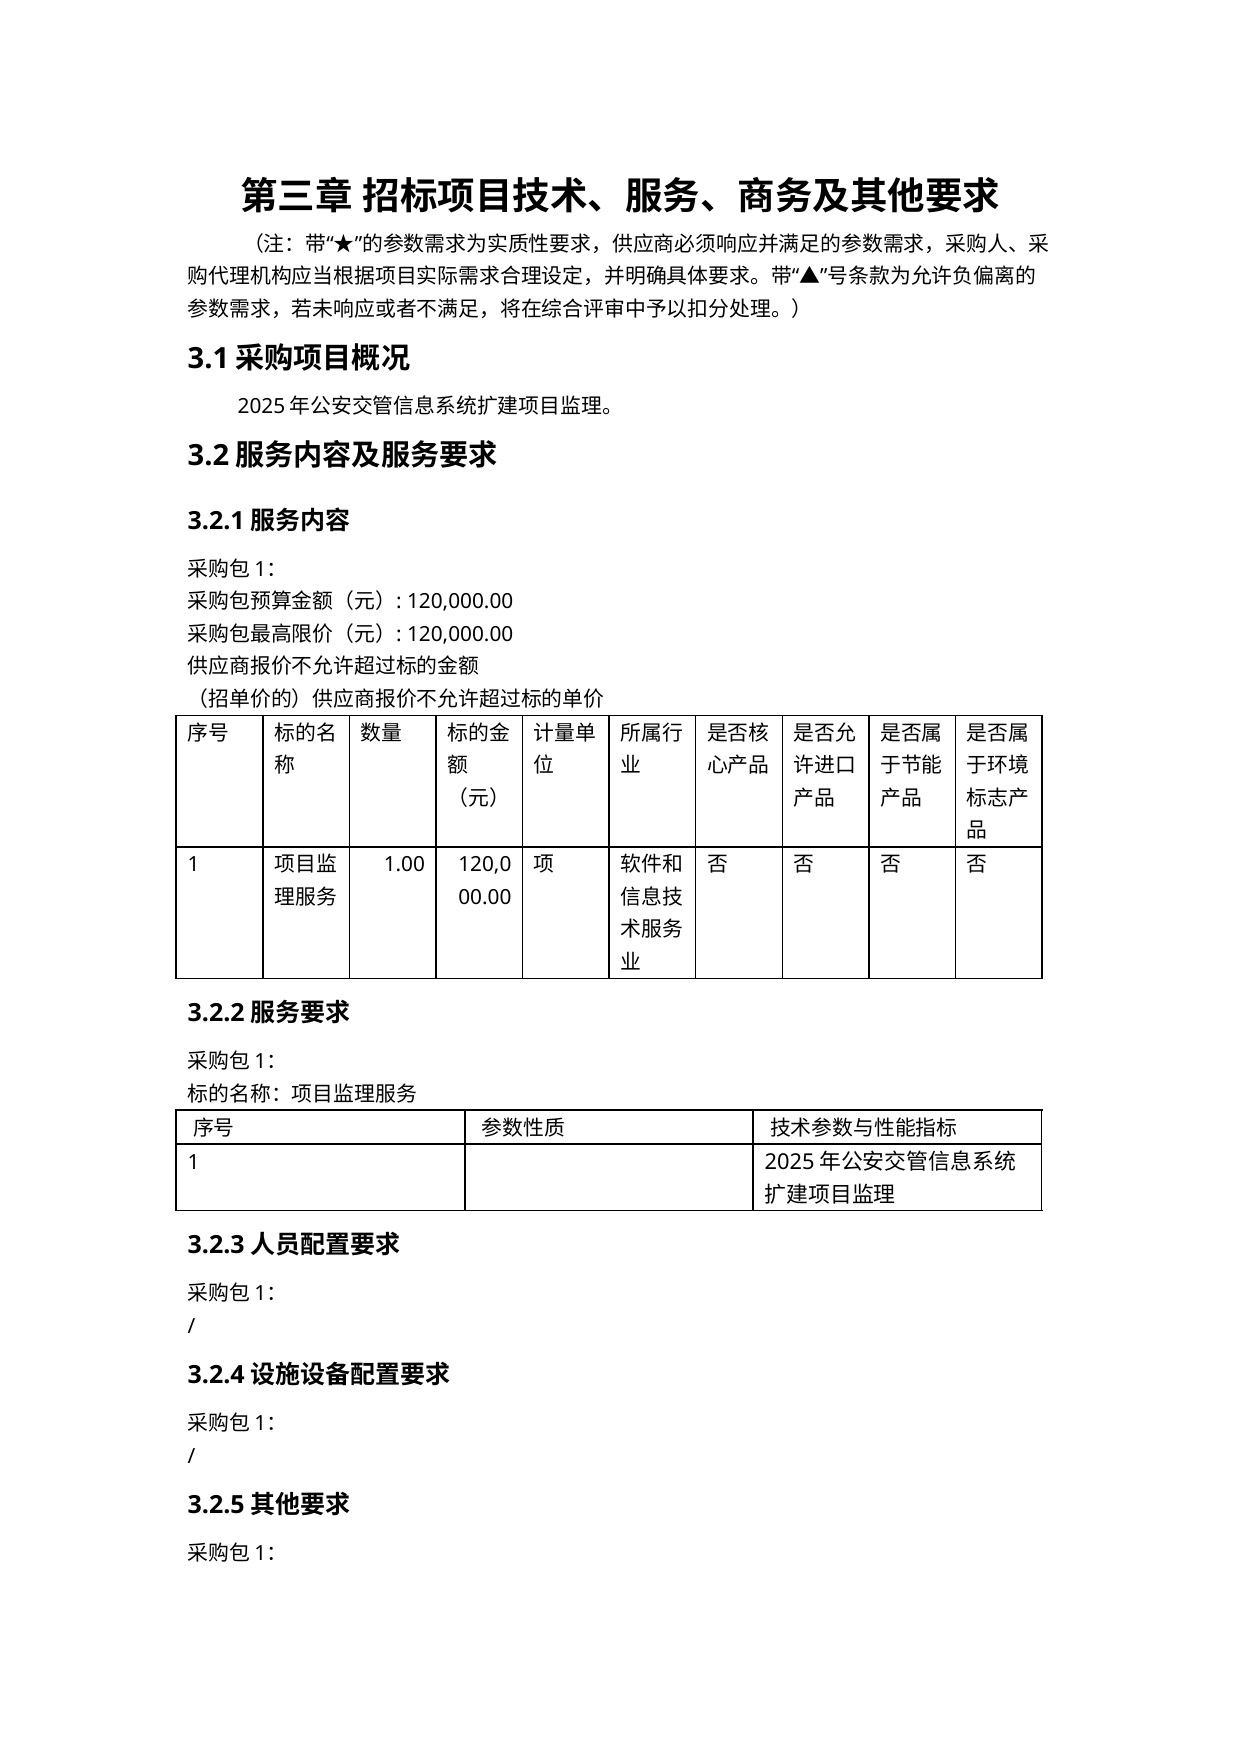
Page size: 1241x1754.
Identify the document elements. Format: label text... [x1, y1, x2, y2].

table_cell 120,000.00 [437, 848, 522, 978]
text 3.2.3人员配置要求 [187, 1211, 1053, 1276]
table_cell 2025年公安交管信息系统扩建项目监理 [754, 1145, 1041, 1210]
table_cell 否 [696, 848, 782, 978]
table_cell 1 [177, 848, 262, 978]
text / [187, 1309, 1053, 1341]
text 采购包1： [187, 1536, 1053, 1569]
table_header 是否允许进口产品 [783, 716, 868, 846]
text 采购包预算金额（元）: 120,000.00 [187, 584, 1053, 617]
table_cell 否 [956, 848, 1041, 978]
text 3.2.2服务要求 [187, 979, 1053, 1044]
text 3.2.1服务内容 [187, 487, 1053, 552]
text / [187, 1439, 1053, 1471]
table_cell 1 [177, 1145, 464, 1210]
text 采购包1： [187, 1406, 1053, 1439]
table_header 是否核心产品 [696, 716, 782, 846]
table_header 所属行业 [610, 716, 695, 846]
text 采购包1： [187, 552, 1053, 584]
table_cell 项 [523, 848, 608, 978]
table_header 标的名称 [264, 716, 349, 846]
table_header 序号 [177, 716, 262, 846]
table_header 数量 [350, 716, 435, 846]
table_header 技术参数与性能指标 [754, 1111, 1041, 1143]
table_cell 项目监理服务 [264, 848, 349, 978]
text 采购包1： [187, 1044, 1053, 1077]
text 3.2服务内容及服务要求 [187, 422, 1053, 487]
table_header 是否属于环境标志产品 [956, 716, 1041, 846]
text 第三章 招标项目技术、服务、商务及其他要求 [187, 162, 1053, 227]
text 3.1采购项目概况 [187, 324, 1053, 389]
text 标的名称：项目监理服务 [187, 1077, 1053, 1109]
table_cell 否 [783, 848, 868, 978]
table_header 是否属于节能产品 [870, 716, 955, 846]
table_cell 1.00 [350, 848, 435, 978]
text 2025年公安交管信息系统扩建项目监理。 [187, 389, 1053, 422]
table_header 标的金额 （元） [437, 716, 522, 846]
table_cell [466, 1145, 752, 1210]
table_cell 软件和信息技术服务业 [610, 848, 695, 978]
table_header 序号 [177, 1111, 464, 1143]
text 采购包1： [187, 1276, 1053, 1309]
text （招单价的）供应商报价不允许超过标的单价 [187, 682, 1053, 714]
text （注：带“★”的参数需求为实质性要求，供应商必须响应并满足的参数需求，采购人、采购代理机构应当根据项目实际需求合理设定，并明确具体要求。带“▲”号条款为允许负偏离的参数需求，若未响应或者不满足，将在综合评审中予以扣分处理。） [187, 227, 1053, 324]
table_header 参数性质 [466, 1111, 752, 1143]
text 采购包最高限价（元）: 120,000.00 [187, 617, 1053, 649]
text 3.2.4设施设备配置要求 [187, 1341, 1053, 1406]
table_header 计量单位 [523, 716, 608, 846]
text 3.2.5其他要求 [187, 1471, 1053, 1536]
text 供应商报价不允许超过标的金额 [187, 649, 1053, 682]
table_cell 否 [870, 848, 955, 978]
